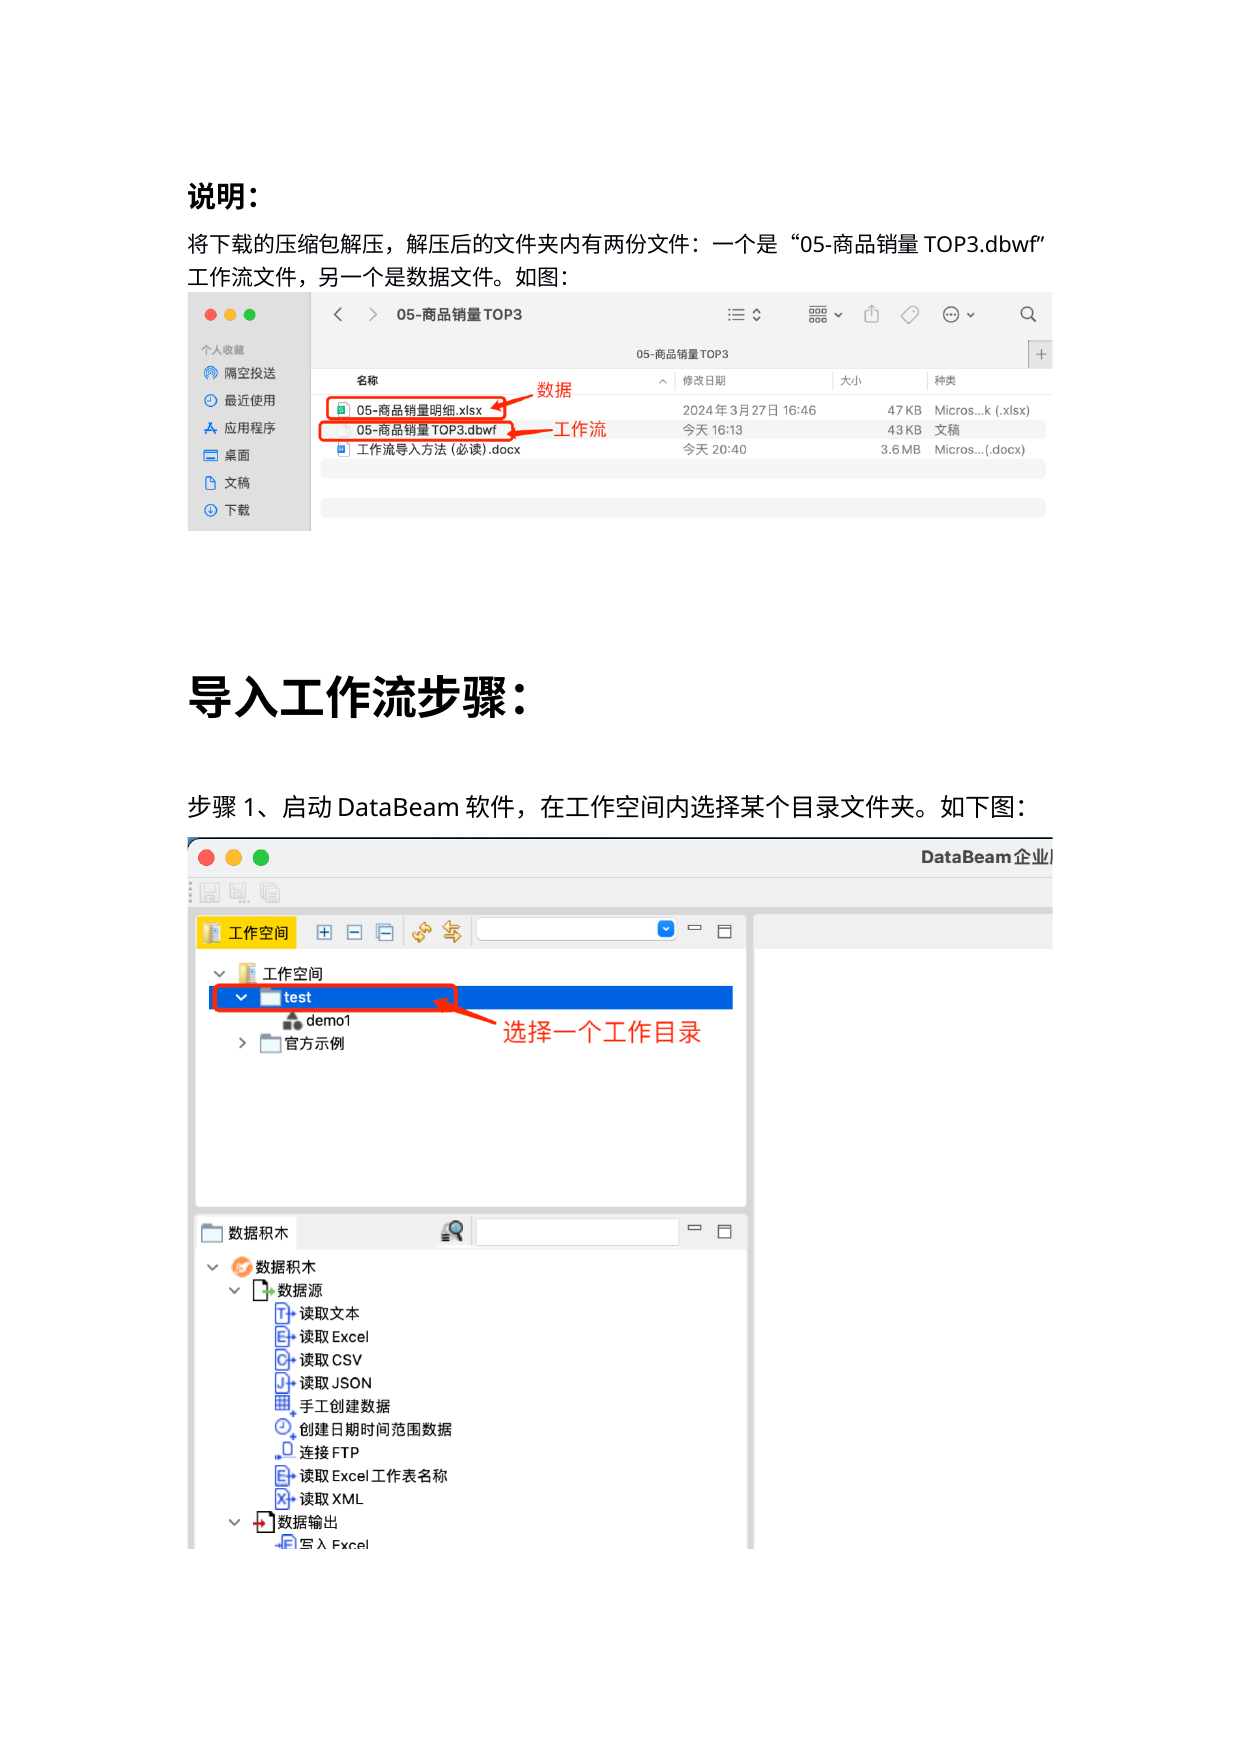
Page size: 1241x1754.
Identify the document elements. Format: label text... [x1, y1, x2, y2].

text 说明： [187, 162, 1053, 227]
subtitle 导入工作流步骤： [187, 646, 1053, 744]
picture [187, 837, 1053, 1549]
text 将下载的压缩包解压，解压后的文件夹内有两份文件：一个是“05-商品销量TOP3.dbwf”工作流文件，另一个是数据文件。如图： [187, 227, 1053, 292]
picture [187, 292, 1053, 531]
text 步骤1、启动DataBeam软件，在工作空间内选择某个目录文件夹。如下图： [187, 773, 1053, 837]
